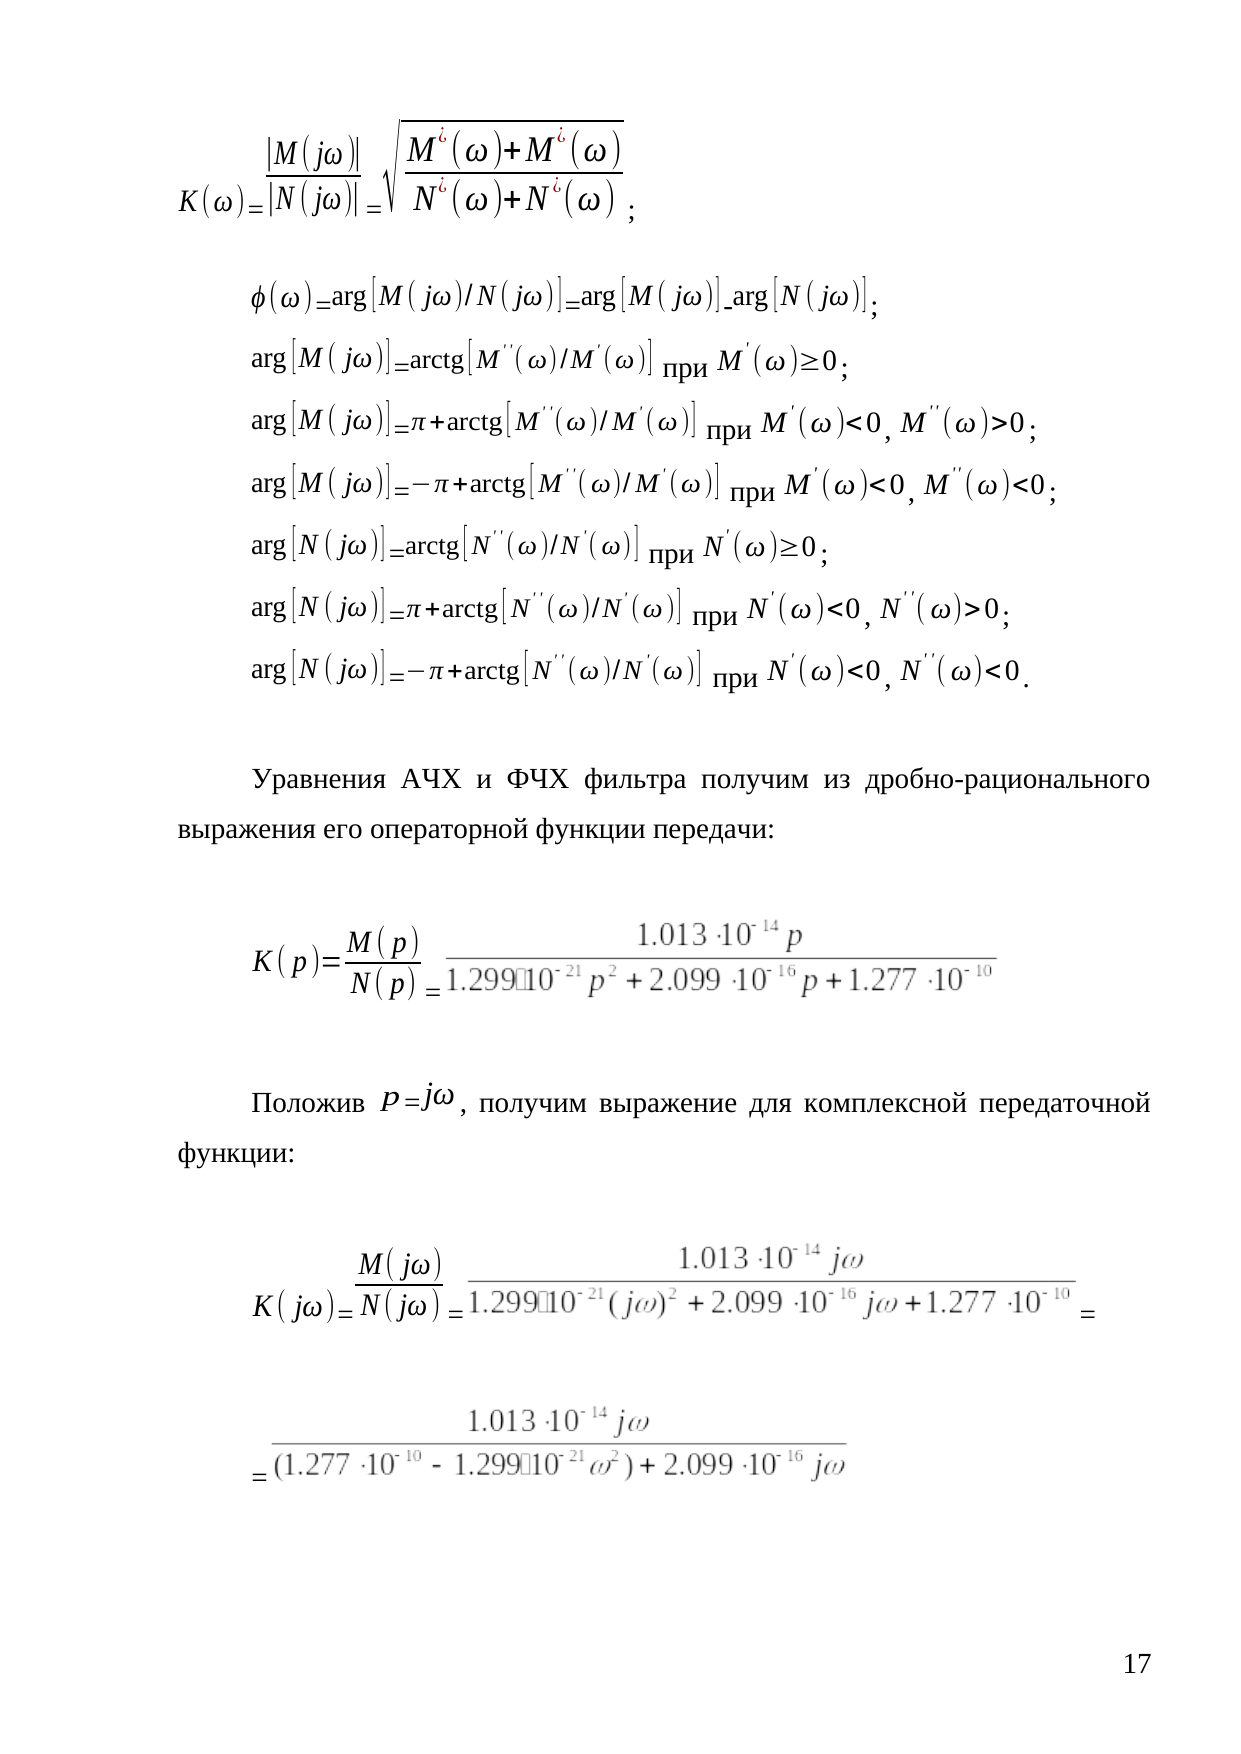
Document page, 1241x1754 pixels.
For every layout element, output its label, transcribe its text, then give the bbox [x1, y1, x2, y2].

text ==-; [177, 276, 1152, 322]
text = при , ; [177, 400, 1152, 446]
text = при , ; [177, 587, 1152, 632]
text = [177, 1398, 1152, 1493]
text = при , . [177, 649, 1152, 694]
text = [177, 912, 1152, 1009]
text = при , ; [177, 462, 1152, 508]
text = при ; [177, 338, 1152, 384]
text Уравнения АЧХ и ФЧХ фильтра получим из дробно-рационального выражения его операторной функции передачи: [177, 761, 1152, 845]
text Положив =, получим выражение для комплексной передаточной функции: [177, 1076, 1152, 1168]
text === [177, 1236, 1152, 1331]
text = при ; [177, 524, 1152, 570]
